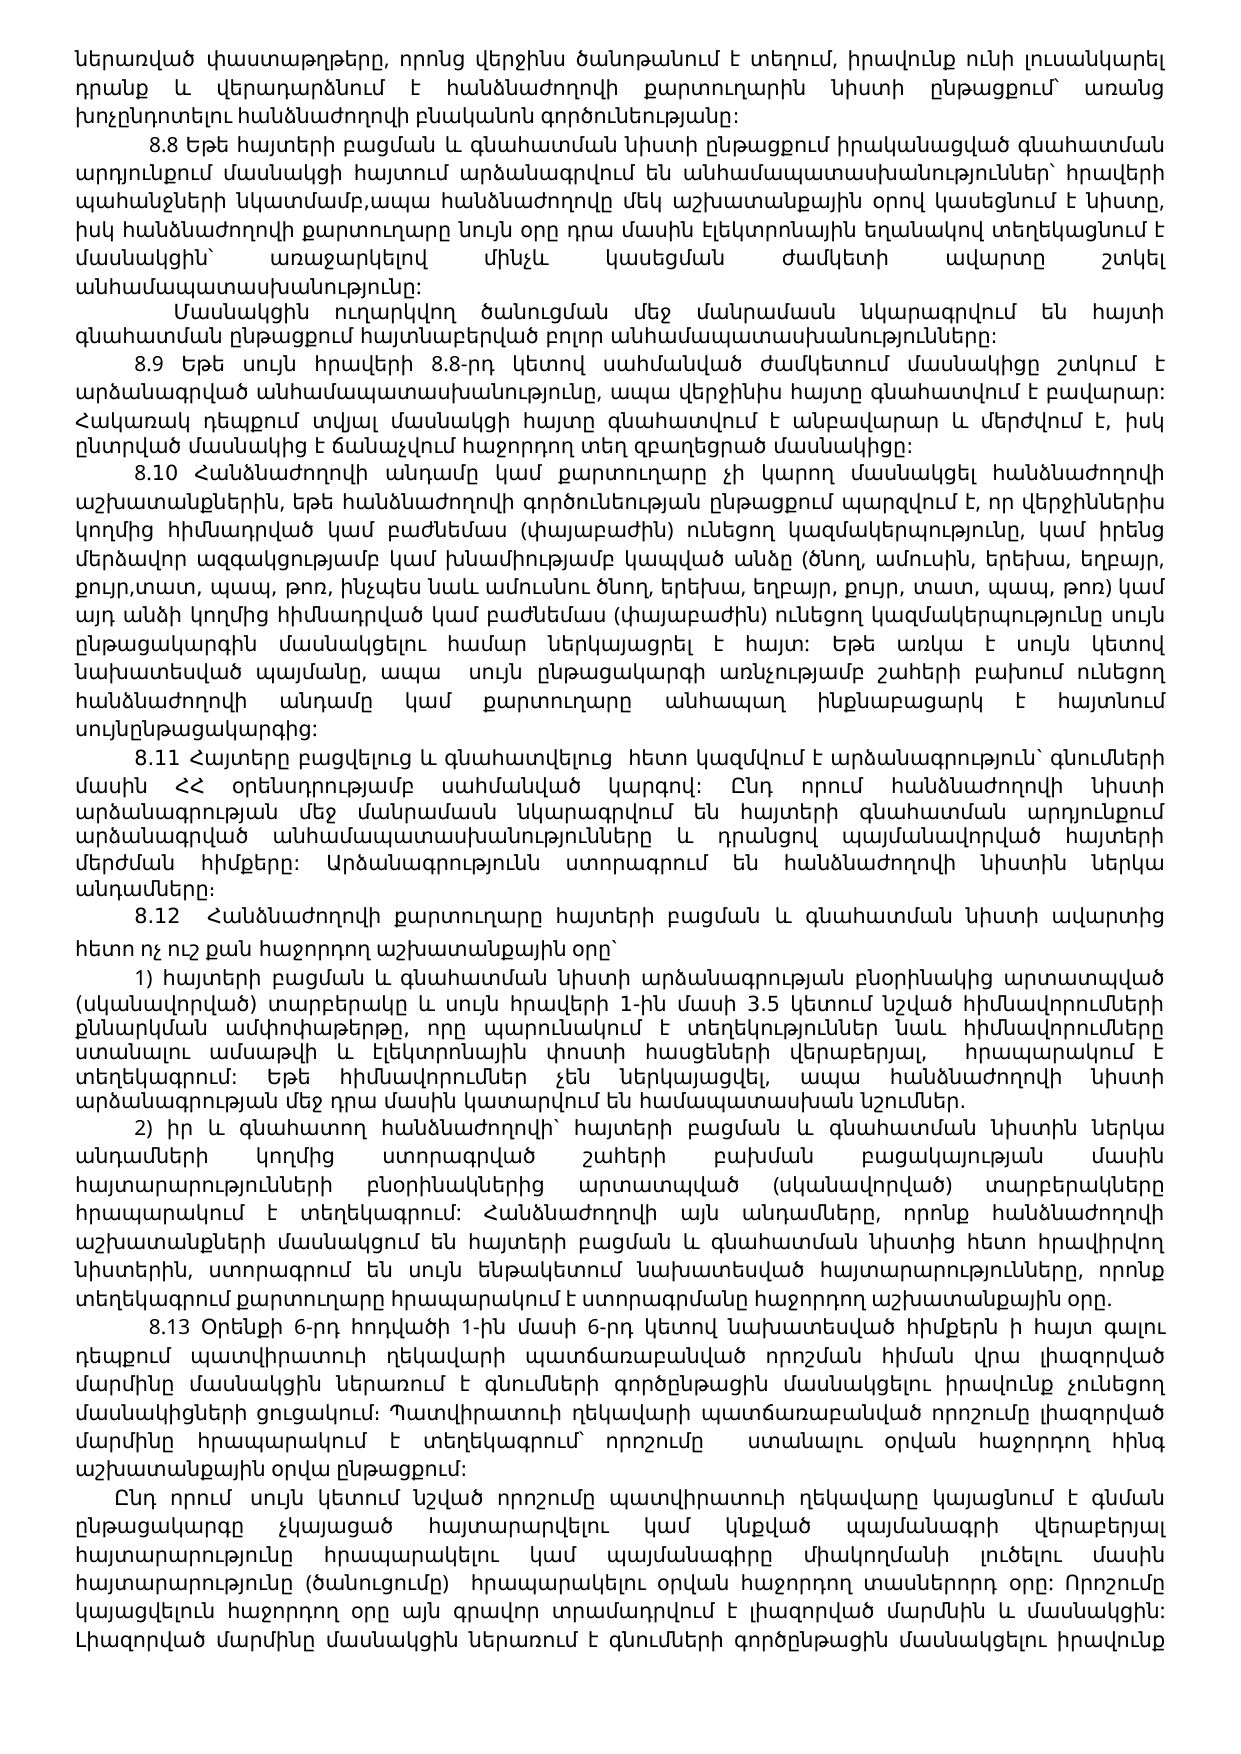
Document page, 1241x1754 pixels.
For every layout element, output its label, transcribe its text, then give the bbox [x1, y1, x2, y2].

text 8.10 Հանձնաժողովի անդամը կամ քարտուղարը չի կարող մասնակցել հանձնաժողովի աշխատանքներին, եթե հանձնաժողովի գործունեության ընթացքում պարզվում է, որ վերջիններիս կողմից հիմնադրված կամ բաժնեմաս (փայաբաժին) ունեցող կազմակերպությունը, կամ իրենց մերձավոր ազգակցությամբ կամ խնամիությամբ կապված անձը (ծնող, ամուսին, երեխա, եղբայր, քույր,տատ, պապ, թոռ, ինչպես նաև ամուսնու ծնող, երեխա, եղբայր, քույր, տատ, պապ, թոռ) կամ այդ անձի կողմից հիմնադրված կամ բաժնեմաս (փայաբաժին) ունեցող կազմակերպությունը սույն ընթացակարգին մասնակցելու համար ներկայացրել է հայտ: Եթե առկա է սույն կետով նախատեսված պայմանը, ապա սույն ընթացակարգի առնչությամբ շահերի բախում ունեցող հանձնաժողովի անդամը կամ քարտուղարը անհապաղ ինքնաբացարկ է հայտնում սույնընթացակարգից: [75, 458, 1165, 743]
text Մասնակցին ուղարկվող ծանուցման մեջ մանրամասն նկարագրվում են հայտի գնահատման ընթացքում հայտնաբերված բոլոր անհամապատասխանությունները: [75, 300, 1165, 349]
text 1) հայտերի բացման և գնահատման նիստի արձանագրության բնօրինակից արտատպված (սկանավորված) տարբերակը և սույն հրավերի 1-ին մասի 3.5 կետում նշված հիմնավորումների քննարկման ամփոփաթերթը, որը պարունակում է տեղեկություններ նաև հիմնավորումները ստանալու ամսաթվի և էլեկտրոնային փոստի հասցեների վերաբերյալ, հրապարակում է տեղեկագրում: Եթե հիմնավորումներ չեն ներկայացվել, ապա հանձնաժողովի նիստի արձանագրության մեջ դրա մասին կատարվում են համապատասխան նշումներ. [75, 963, 1165, 1113]
text 8.13 Օրենքի 6-րդ հոդվածի 1-ին մասի 6-րդ կետով նախատեսված հիմքերն ի հայտ գալու դեպքում պատվիրատուի ղեկավարի պատճառաբանված որոշման հիման վրա լիազորված մարմինը մասնակցին ներառում է գնումների գործընթացին մասնակցելու իրավունք չունեցող մասնակիցների ցուցակում։ Պատվիրատուի ղեկավարի պատճառաբանված որոշումը լիազորված մարմինը հրապարակում է տեղեկագրում՝ որոշումը ստանալու օրվան հաջորդող հինգ աշխատանքային օրվա ընթացքում: [75, 1312, 1165, 1483]
text 8.8 Եթե հայտերի բացման և գնահատման նիստի ընթացքում իրականացված գնահատման արդյունքում մասնակցի հայտում արձանագրվում են անհամապատասխանություններ՝ հրավերի պահանջների նկատմամբ,ապա հանձնաժողովը մեկ աշխատանքային օրով կասեցնում է նիստը, իսկ հանձնաժողովի քարտուղարը նույն օրը դրա մասին էլեկտրոնային եղանակով տեղեկացնում է մասնակցին՝ առաջարկելով մինչև կասեցման ժամկետի ավարտը շտկել անհամապատասխանությունը: [75, 130, 1165, 300]
text 8.12 Հանձնաժողովի քարտուղարը հայտերի բացման և գնահատման նիստի ավարտից հետո ոչ ուշ քան հաջորդող աշխատանքային օրը` [75, 901, 1165, 963]
text 8.9 Եթե սույն հրավերի 8.8-րդ կետով սահմանված ժամկետում մասնակիցը շտկում է արձանագրված անհամապատասխանությունը, ապա վերջինիս հայտը գնահատվում է բավարար: Հակառակ դեպքում տվյալ մասնակցի հայտը գնահատվում է անբավարար և մերժվում է, իսկ ընտրված մասնակից է ճանաչվում հաջորդող տեղ զբաղեցրած մասնակիցը: [75, 349, 1165, 458]
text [75, 1483, 1165, 1653]
text 8.11 Հայտերը բացվելուց և գնահատվելուց հետո կազմվում է արձանագրություն` գնումների մասին ՀՀ օրենսդրությամբ սահմանված կարգով: Ընդ որում հանձնաժողովի նիստի արձանագրության մեջ մանրամասն նկարագրվում են հայտերի գնահատման արդյունքում արձանագրված անհամապատասխանությունները և դրանցով պայմանավորված հայտերի մերժման հիմքերը: Արձանագրությունն ստորագրում են հանձնաժողովի նիստին ներկա անդամները։ [75, 743, 1165, 901]
text 2) իր և գնահատող հանձնաժողովի` հայտերի բացման և գնահատման նիստին ներկա անդամների կողմից ստորագրված շահերի բախման բացակայության մասին հայտարարությունների բնօրինակներից արտատպված (սկանավորված) տարբերակները հրապարակում է տեղեկագրում: Հանձնաժողովի այն անդամները, որոնք հանձնաժողովի աշխատանքների մասնակցում են հայտերի բացման և գնահատման նիստից հետո հրավիրվող նիստերին, ստորագրում են սույն ենթակետում նախատեսված հայտարարությունները, որոնք տեղեկագրում քարտուղարը հրապարակում է ստորագրմանը հաջորդող աշխատանքային օրը. [75, 1113, 1165, 1312]
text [75, 44, 1165, 130]
